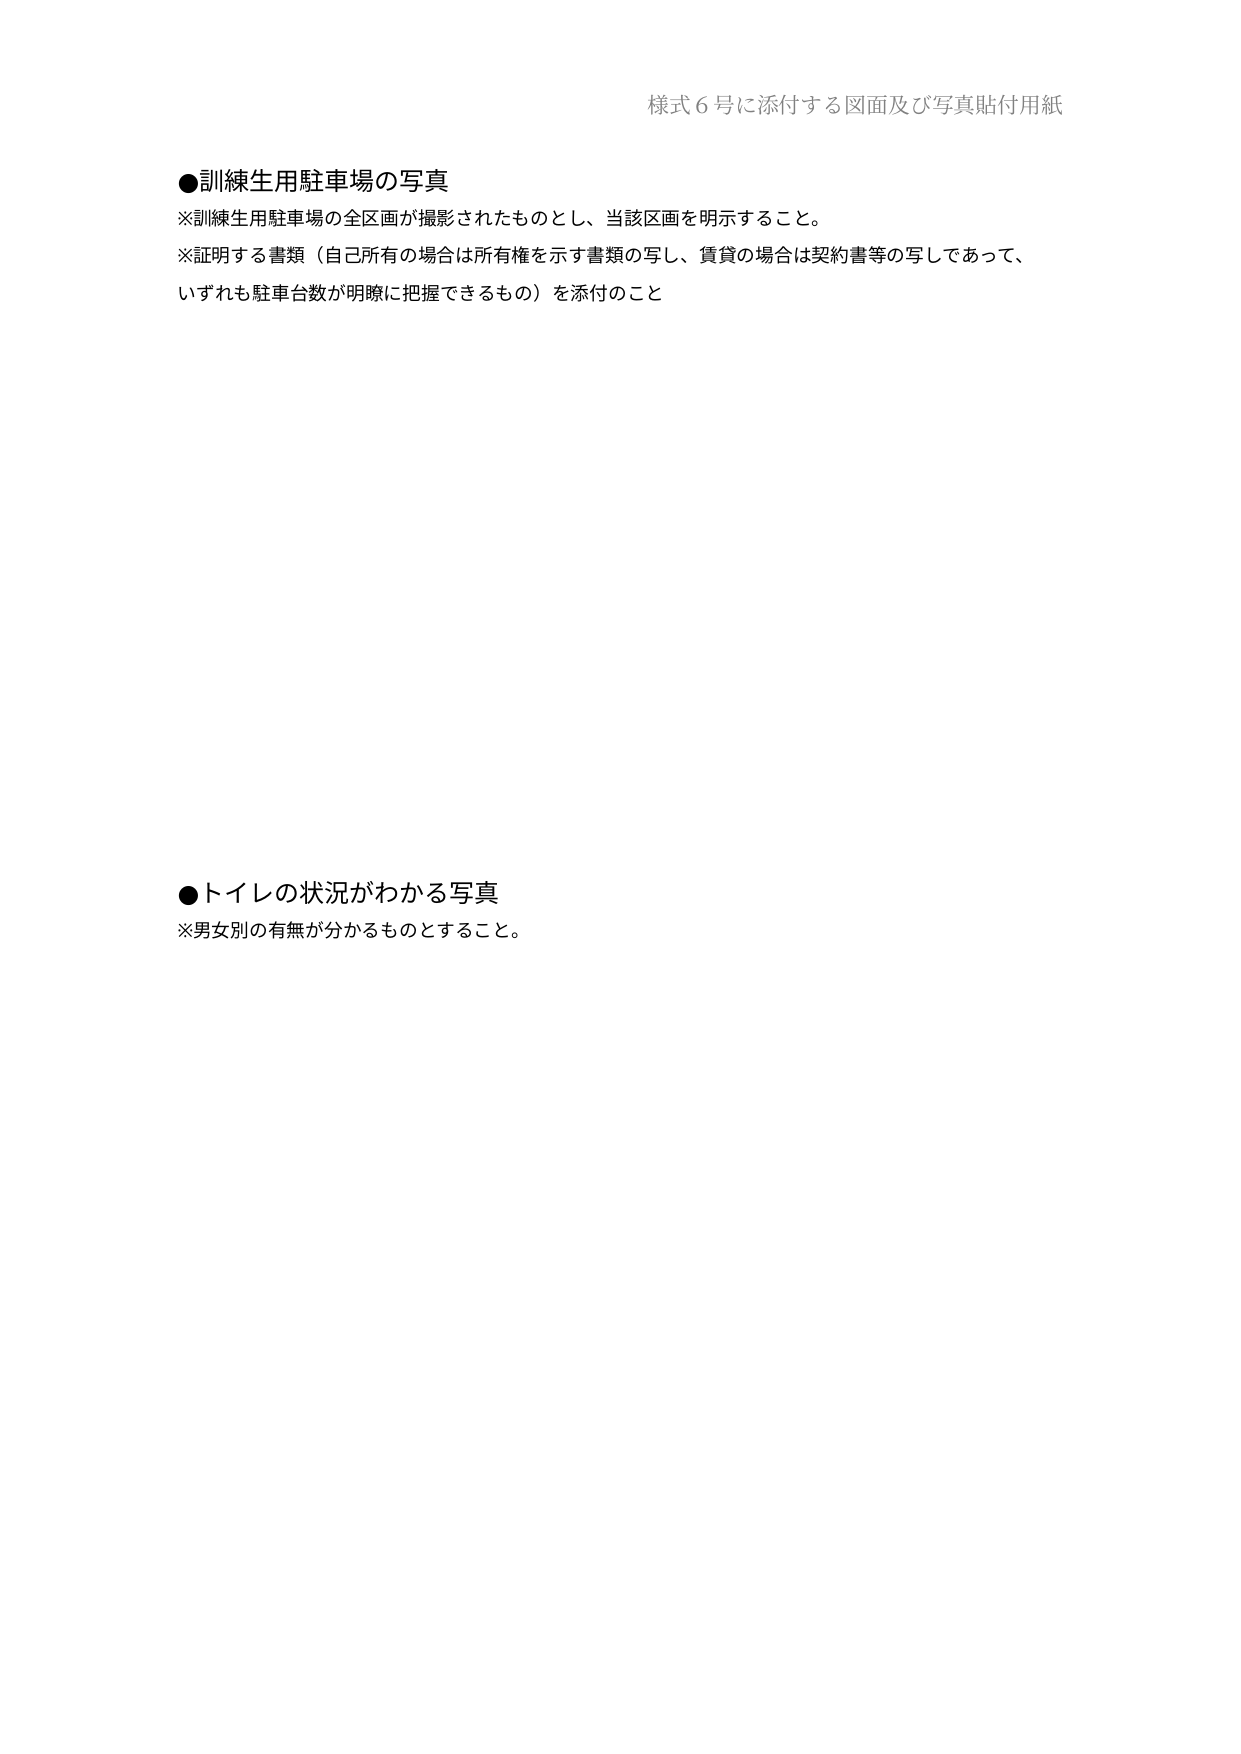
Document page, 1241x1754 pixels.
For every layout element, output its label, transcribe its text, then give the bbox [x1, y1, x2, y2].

text いずれも駐車台数が明瞭に把握できるもの）を添付のこと [177, 273, 1063, 311]
text ※男女別の有無が分かるものとすること。 [177, 911, 1063, 948]
text ●トイレの状況がわかる写真 [177, 873, 1063, 911]
text ※訓練生用駐車場の全区画が撮影されたものとし、当該区画を明示すること。 [177, 198, 1063, 236]
text ※証明する書類（自己所有の場合は所有権を示す書類の写し、賃貸の場合は契約書等の写しであって、 [177, 236, 1063, 273]
text ●訓練生用駐車場の写真 [177, 161, 1063, 198]
